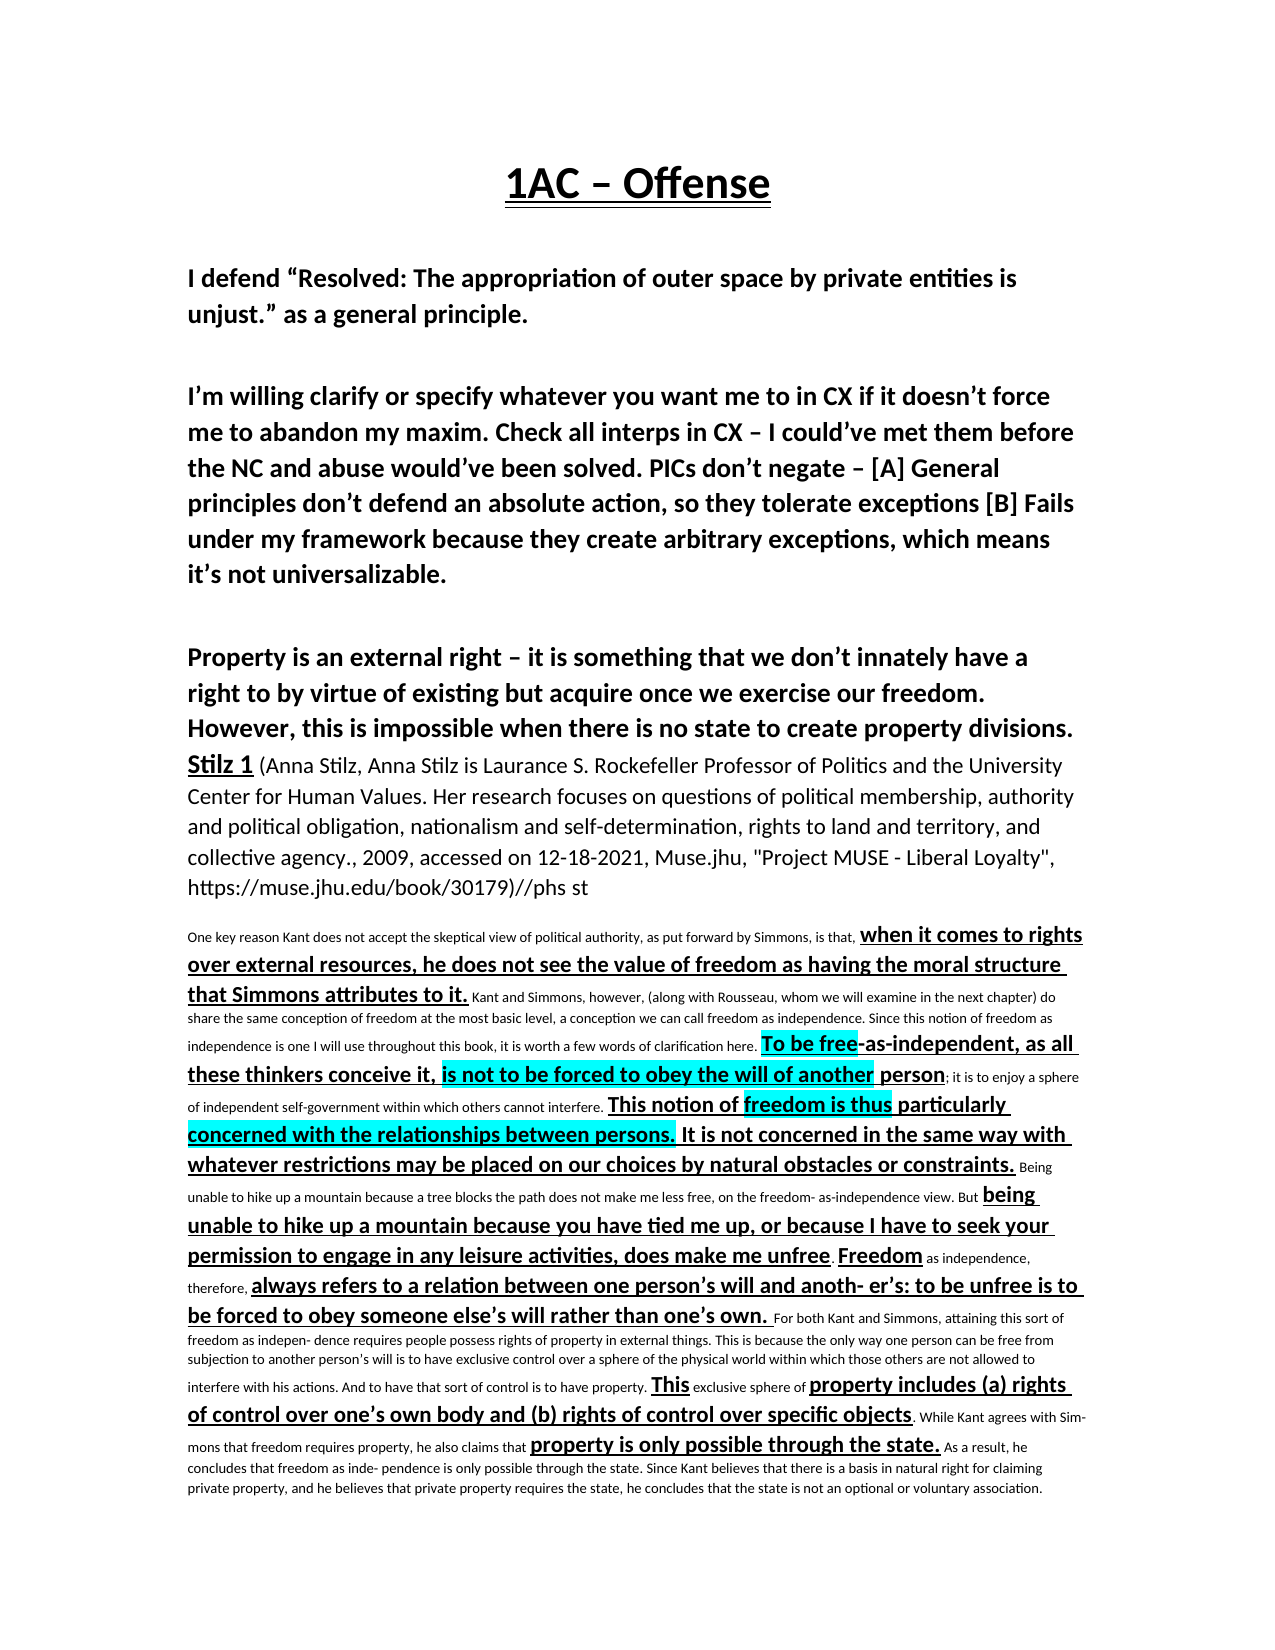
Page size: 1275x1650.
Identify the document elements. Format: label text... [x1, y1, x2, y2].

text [187, 920, 1087, 1497]
text Stilz 1 (Anna Stilz, Anna Stilz is Laurance S. Rockefeller Professor of Politics and the University Center for Human Values. Her research focuses on questions of political membership, authority and political obligation, nationalism and self-determination, rights to land and territory, and collective agency., 2009, accessed on 12-18-2021, Muse.jhu, "Project MUSE - Liberal Loyalty", https://muse.jhu.edu/book/30179)//phs st [187, 747, 1087, 901]
subtitle 1AC – Offense [187, 154, 1087, 210]
subtitle I’m willing clarify or specify whatever you want me to in CX if it doesn’t force me to abandon my maxim. Check all interps in CX – I could’ve met them before the NC and abuse would’ve been solved. PICs don’t negate – [A] General principles don’t defend an absolute action, so they tolerate exceptions [B] Fails under my framework because they create arbitrary exceptions, which means it’s not universalizable. [187, 379, 1087, 591]
subtitle Property is an external right – it is something that we don’t innately have a right to by virtue of existing but acquire once we exercise our freedom. However, this is impossible when there is no state to create property divisions. [187, 640, 1087, 744]
subtitle I defend “Resolved: The appropriation of outer space by private entities is unjust.” as a general principle. [187, 261, 1087, 330]
